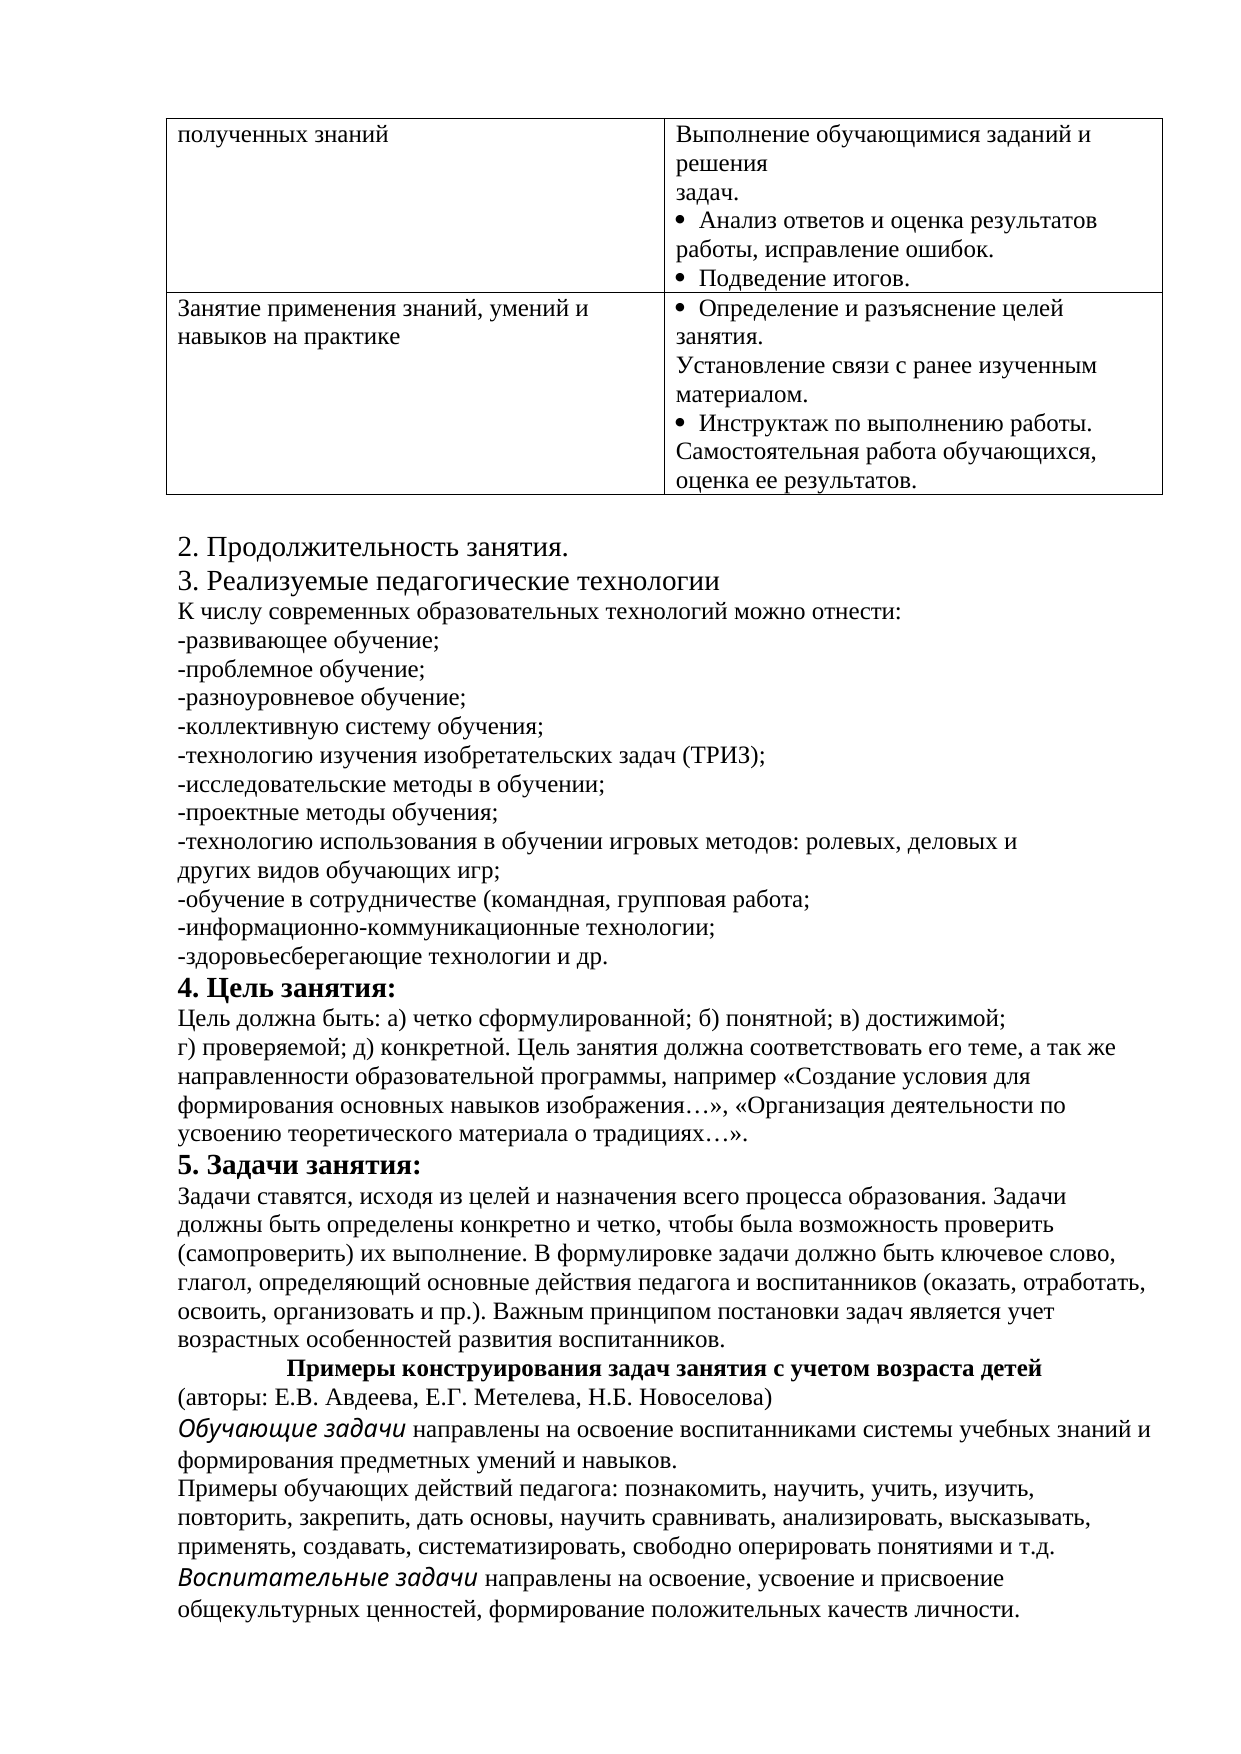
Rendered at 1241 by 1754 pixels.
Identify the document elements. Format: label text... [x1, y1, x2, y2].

text -исследовательские методы в обучении; [177, 769, 1152, 797]
text применять, создавать, систематизировать, свободно оперировать понятиями и т.д. [177, 1531, 1152, 1560]
text Обучающие задачи направлены на освоение воспитанниками системы учебных знаний и [177, 1411, 1152, 1445]
text -проектные методы обучения; [177, 797, 1152, 826]
text (самопроверить) их выполнение. В формулировке задачи должно быть ключевое слово, [177, 1238, 1152, 1267]
text 4. Цель занятия: [177, 970, 1152, 1003]
text возрастных особенностей развития воспитанников. [177, 1324, 1152, 1353]
text К числу современных образовательных технологий можно отнести: [177, 596, 1152, 625]
text -разноуровневое обучение; [177, 682, 1152, 711]
text должны быть определены конкретно и четко, чтобы была возможность проверить [177, 1209, 1152, 1238]
text общекультурных ценностей, формирование положительных качеств личности. [177, 1594, 1152, 1623]
text -проблемное обучение; [177, 654, 1152, 682]
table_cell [665, 119, 1162, 292]
text Примеры обучающих действий педагога: познакомить, научить, учить, изучить, [177, 1473, 1152, 1502]
table_cell Определение и разъяснение целей занятия. Установление связи с ранее изученным материалом. Инструктаж по выполнению работы. Самостоятельная работа обучающихся, оценка ее результатов. [665, 293, 1162, 494]
text 5. Задачи занятия: [177, 1147, 1152, 1181]
text освоить, организовать и пр.). Важным принципом постановки задач является учет [177, 1296, 1152, 1324]
text -обучение в сотрудничестве (командная, групповая работа; [177, 884, 1152, 912]
text направленности образовательной программы, например «Создание условия для [177, 1061, 1152, 1090]
text -технологию изучения изобретательских задач (ТРИЗ); [177, 740, 1152, 769]
text -технологию использования в обучении игровых методов: ролевых, деловых и [177, 826, 1152, 855]
text -информационно-коммуникационные технологии; [177, 912, 1152, 941]
text 3. Реализуемые педагогические технологии [177, 563, 1152, 596]
table_cell Занятие применения знаний, умений и навыков на практике [167, 293, 664, 494]
text формирования предметных умений и навыков. [177, 1445, 1152, 1473]
text -здоровьесберегающие технологии и др. [177, 941, 1152, 970]
text усвоению теоретического материала о традициях…». [177, 1118, 1152, 1147]
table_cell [167, 119, 664, 292]
text формирования основных навыков изображения…», «Организация деятельности по [177, 1090, 1152, 1118]
text Примеры конструирования задач занятия с учетом возраста детей [177, 1353, 1152, 1382]
text Воспитательные задачи направлены на освоение, усвоение и присвоение [177, 1560, 1152, 1594]
text других видов обучающих игр; [177, 855, 1152, 884]
text -коллективную систему обучения; [177, 711, 1152, 740]
text г) проверяемой; д) конкретной. Цель занятия должна соответствовать его теме, а так же [177, 1032, 1152, 1061]
text 2. Продолжительность занятия. [177, 529, 1152, 563]
text повторить, закрепить, дать основы, научить сравнивать, анализировать, высказывать, [177, 1502, 1152, 1531]
text Цель должна быть: а) четко сформулированной; б) понятной; в) достижимой; [177, 1003, 1152, 1032]
text (авторы: Е.В. Авдеева, Е.Г. Метелева, Н.Б. Новоселова) [177, 1382, 1152, 1411]
text -развивающее обучение; [177, 625, 1152, 654]
text Задачи ставятся, исходя из целей и назначения всего процесса образования. Задачи [177, 1181, 1152, 1209]
text глагол, определяющий основные действия педагога и воспитанников (оказать, отработать, [177, 1267, 1152, 1296]
